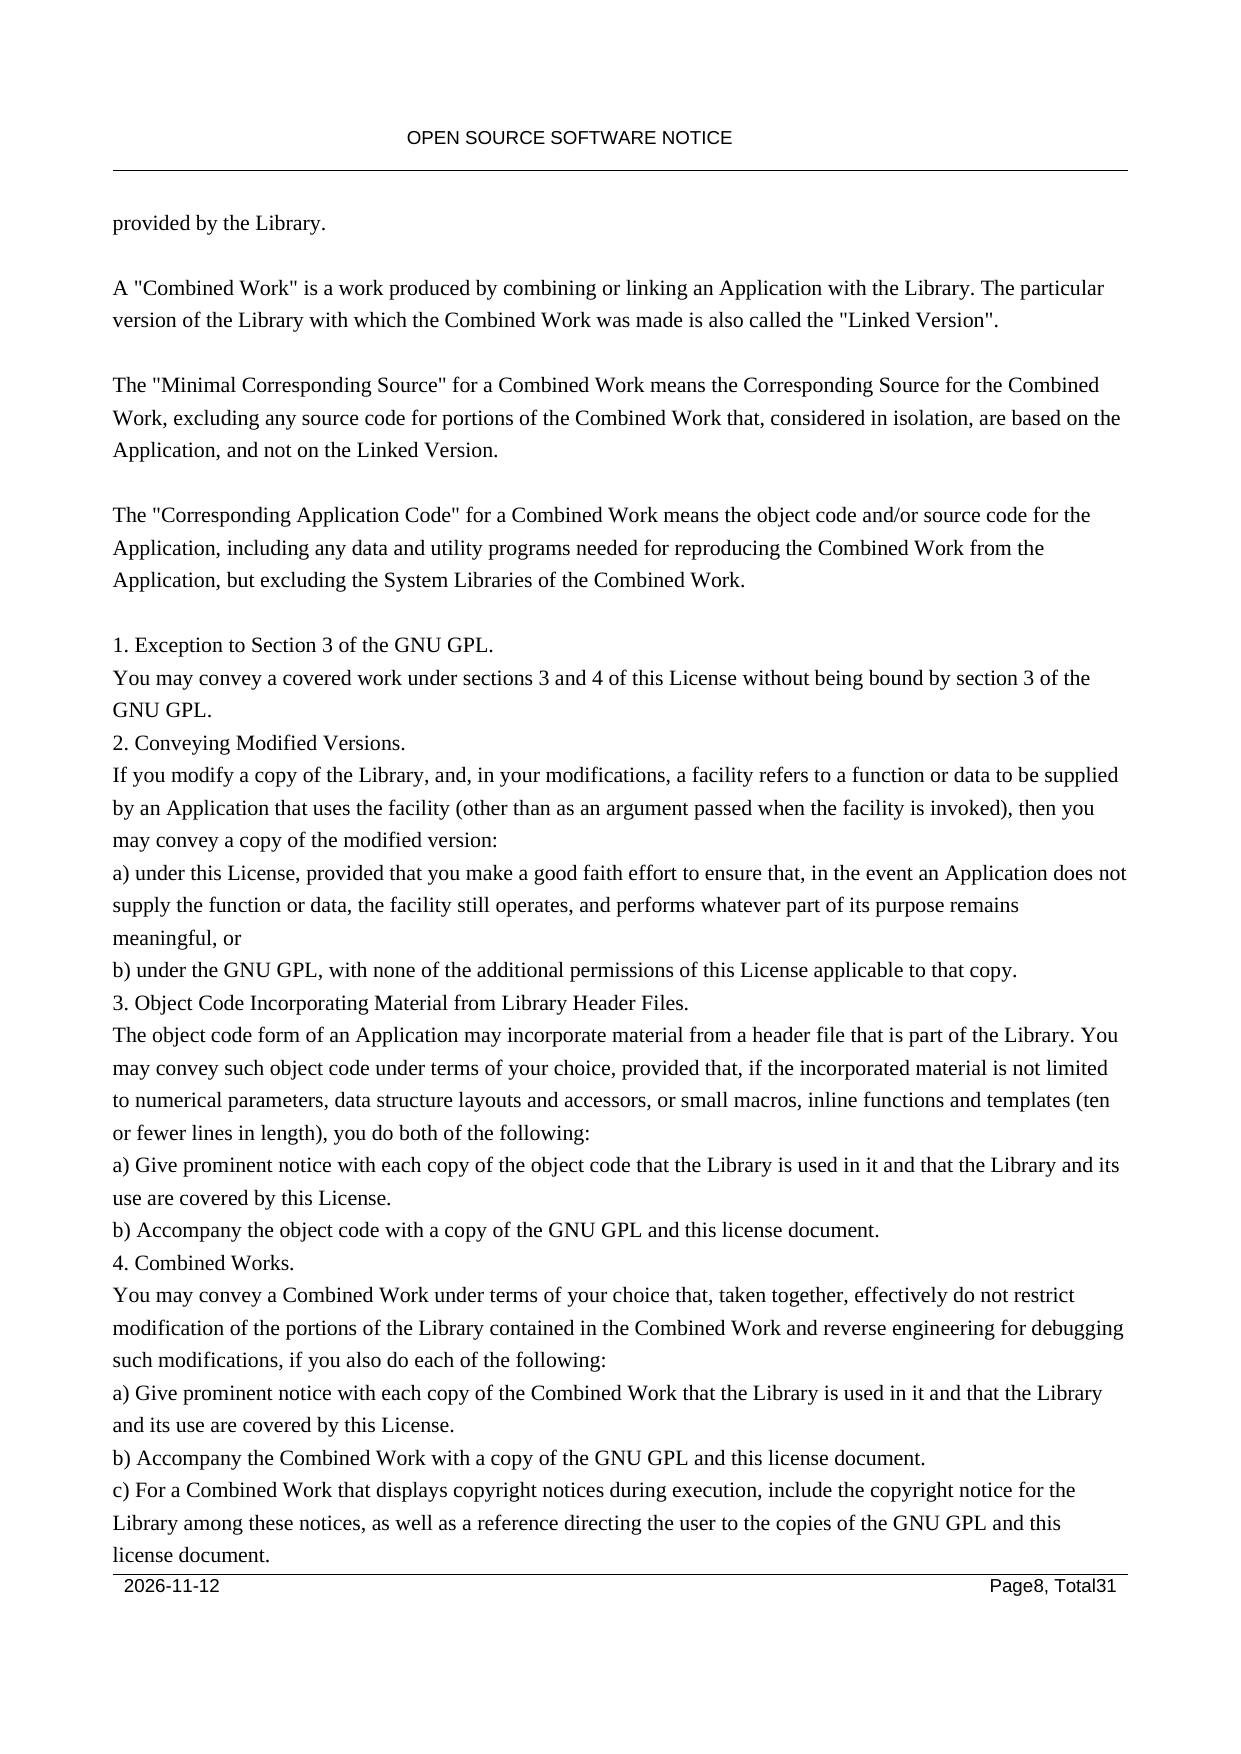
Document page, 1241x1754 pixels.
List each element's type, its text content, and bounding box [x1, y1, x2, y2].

text The object code form of an Application may incorporate material from a header file that is part of the Library. You may convey such object code under terms of your choice, provided that, if the incorporated material is not limited to numerical parameters, data structure layouts and accessors, or small macros, inline functions and templates (ten or fewer lines in length), you do both of the following: [112, 1019, 1128, 1149]
text 4. Combined Works. [112, 1246, 1128, 1279]
text 2. Conveying Modified Versions. [112, 726, 1128, 759]
text a) under this License, provided that you make a good faith effort to ensure that, in the event an Application does not supply the function or data, the facility still operates, and performs whatever part of its purpose remains meaningful, or [112, 856, 1128, 954]
text b) Accompany the Combined Work with a copy of the GNU GPL and this license document. [112, 1441, 1128, 1474]
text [112, 206, 1128, 239]
text You may convey a Combined Work under terms of your choice that, taken together, effectively do not restrict modification of the portions of the Library contained in the Combined Work and reverse engineering for debugging such modifications, if you also do each of the following: [112, 1279, 1128, 1376]
text 3. Object Code Incorporating Material from Library Header Files. [112, 986, 1128, 1019]
text b) under the GNU GPL, with none of the additional permissions of this License applicable to that copy. [112, 954, 1128, 986]
text If you modify a copy of the Library, and, in your modifications, a facility refers to a function or data to be supplied by an Application that uses the facility (other than as an argument passed when the facility is invoked), then you may convey a copy of the modified version: [112, 759, 1128, 856]
text a) Give prominent notice with each copy of the object code that the Library is used in it and that the Library and its use are covered by this License. [112, 1149, 1128, 1214]
text b) Accompany the object code with a copy of the GNU GPL and this license document. [112, 1214, 1128, 1246]
text a) Give prominent notice with each copy of the Combined Work that the Library is used in it and that the Library and its use are covered by this License. [112, 1376, 1128, 1441]
text The "Minimal Corresponding Source" for a Combined Work means the Corresponding Source for the Combined Work, excluding any source code for portions of the Combined Work that, considered in isolation, are based on the Application, and not on the Linked Version. [112, 369, 1128, 466]
text You may convey a covered work under sections 3 and 4 of this License without being bound by section 3 of the GNU GPL. [112, 661, 1128, 726]
text 1. Exception to Section 3 of the GNU GPL. [112, 629, 1128, 661]
text A "Combined Work" is a work produced by combining or linking an Application with the Library. The particular version of the Library with which the Combined Work was made is also called the "Linked Version". [112, 271, 1128, 336]
text The "Corresponding Application Code" for a Combined Work means the object code and/or source code for the Application, including any data and utility programs needed for reproducing the Combined Work from the Application, but excluding the System Libraries of the Combined Work. [112, 499, 1128, 596]
text c) For a Combined Work that displays copyright notices during execution, include the copyright notice for the Library among these notices, as well as a reference directing the user to the copies of the GNU GPL and this license document. [112, 1474, 1128, 1571]
